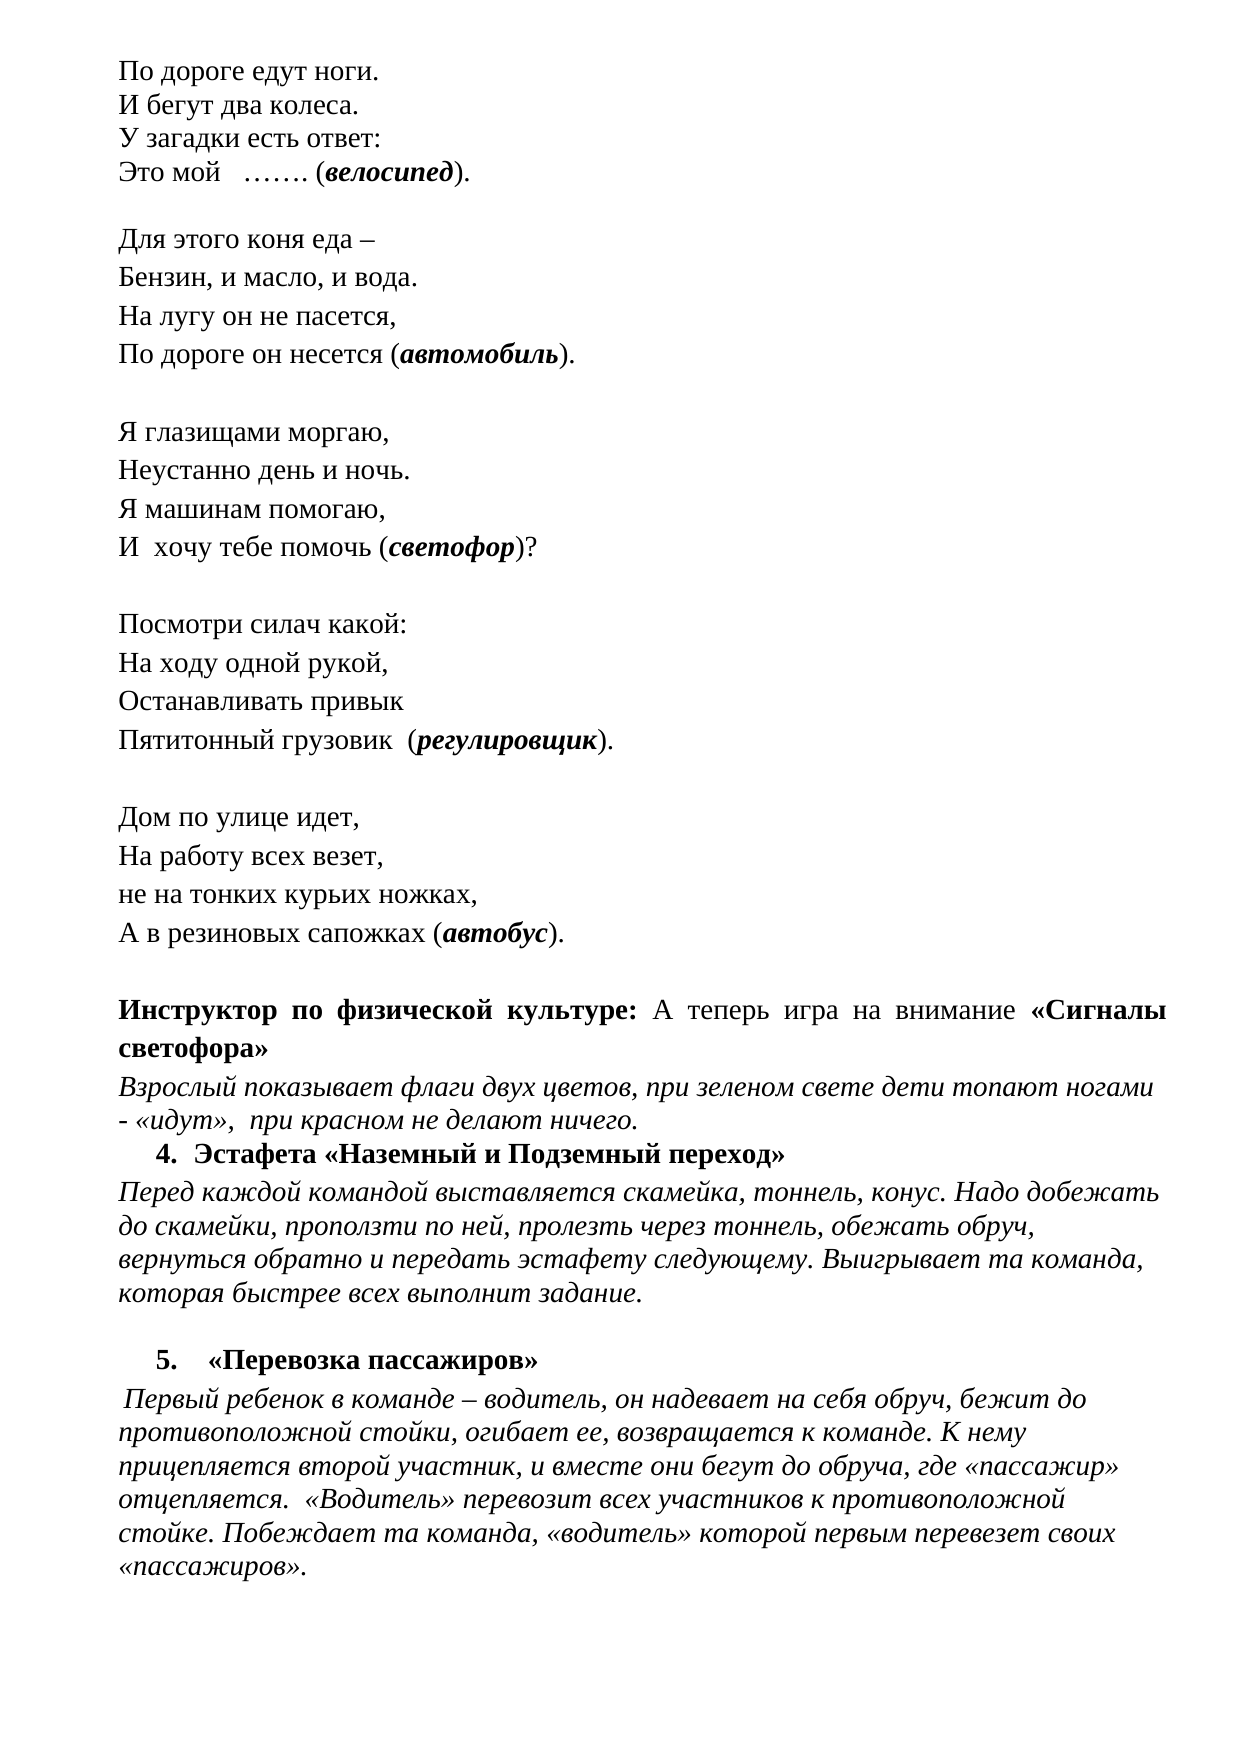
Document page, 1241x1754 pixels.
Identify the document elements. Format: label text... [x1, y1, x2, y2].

text На лугу он не пасется, [118, 298, 1167, 332]
text Посмотри силач какой: [118, 606, 1167, 640]
text Инструктор по физической культуре: А теперь игра на внимание «Сигналы светофора» [118, 992, 1167, 1064]
text По дороге он несется (автомобиль). [118, 337, 1167, 370]
text Перед каждой командой выставляется скамейка, тоннель, конус. Надо добежать до скамейки, проползти по ней, пролезть через тоннель, обежать обруч, вернуться обратно и передать эстафету следующему. Выигрывает та команда, которая быстрее всех выполнит задание. [118, 1174, 1167, 1309]
text Для этого коня еда – [118, 221, 1167, 254]
text Бензин, и масло, и вода. [118, 259, 1167, 293]
text А в резиновых сапожках (автобус). [118, 915, 1167, 948]
text Я глазищами моргаю, [103, 414, 1167, 447]
text Я машинам помогаю, [118, 491, 1167, 524]
text Первый ребенок в команде – водитель, он надевает на себя обруч, бежит до противоположной стойки, огибает ее, возвращается к команде. К нему прицепляется второй участник, и вместе они бегут до обруча, где «пассажир» отцепляется. «Водитель» перевозит всех участников к противоположной стойке. Побеждает та команда, «водитель» которой первым перевезет своих «пассажиров». [118, 1381, 1167, 1582]
text На работу всех везет, [118, 838, 1167, 871]
text И хочу тебе помочь (светофор)? [118, 529, 1167, 563]
text Неустанно день и ночь. [103, 452, 1167, 486]
text По дороге едут ноги. [118, 53, 1167, 87]
text Дом по улице идет, [118, 799, 1167, 833]
text Взрослый показывает флаги двух цветов, при зеленом свете дети топают ногами - «идут», при красном не делают ничего. [118, 1069, 1167, 1136]
text Это мой ……. (велосипед). [118, 154, 1167, 187]
text Останавливать привык [118, 683, 1167, 717]
text На ходу одной рукой, [118, 645, 1167, 678]
text не на тонких курьих ножках, [118, 876, 1167, 910]
text Пятитонный грузовик (регулировщик). [118, 722, 1167, 756]
text У загадки есть ответ: [118, 120, 1167, 154]
list «Перевозка пассажиров» [156, 1342, 1167, 1376]
list Эстафета «Наземный и Подземный переход» [156, 1136, 1167, 1169]
text И бегут два колеса. [118, 87, 1167, 120]
